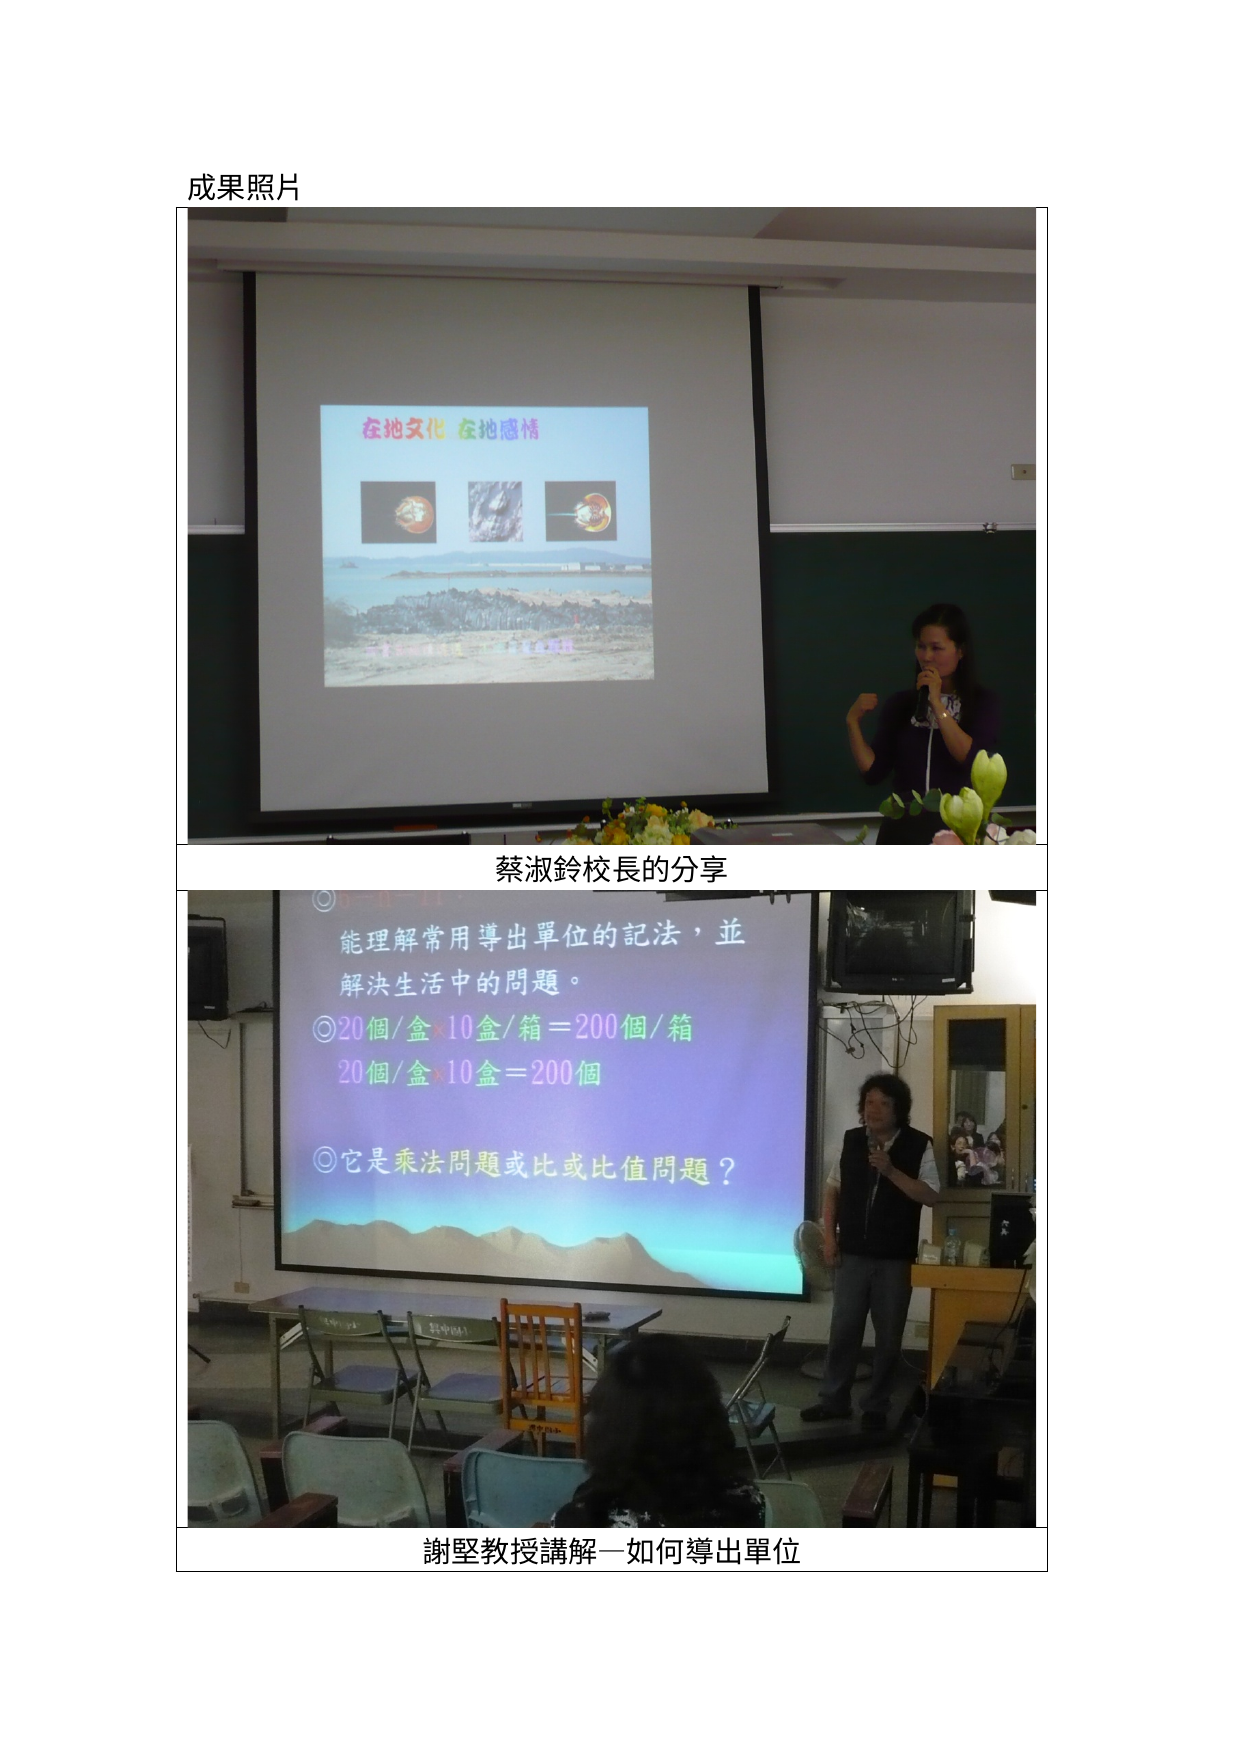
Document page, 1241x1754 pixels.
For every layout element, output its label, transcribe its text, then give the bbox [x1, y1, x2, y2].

table_header [1037, 208, 1047, 844]
text 成果照片 [187, 164, 1053, 207]
picture [187, 207, 1037, 845]
picture [187, 890, 1037, 1528]
table_cell 謝堅教授講解—如何導出單位 [177, 1528, 1047, 1571]
table_cell 蔡淑鈴校長的分享 [177, 845, 1047, 890]
table_header [177, 208, 187, 844]
table_cell [177, 891, 187, 1527]
table_cell [1037, 891, 1047, 1527]
